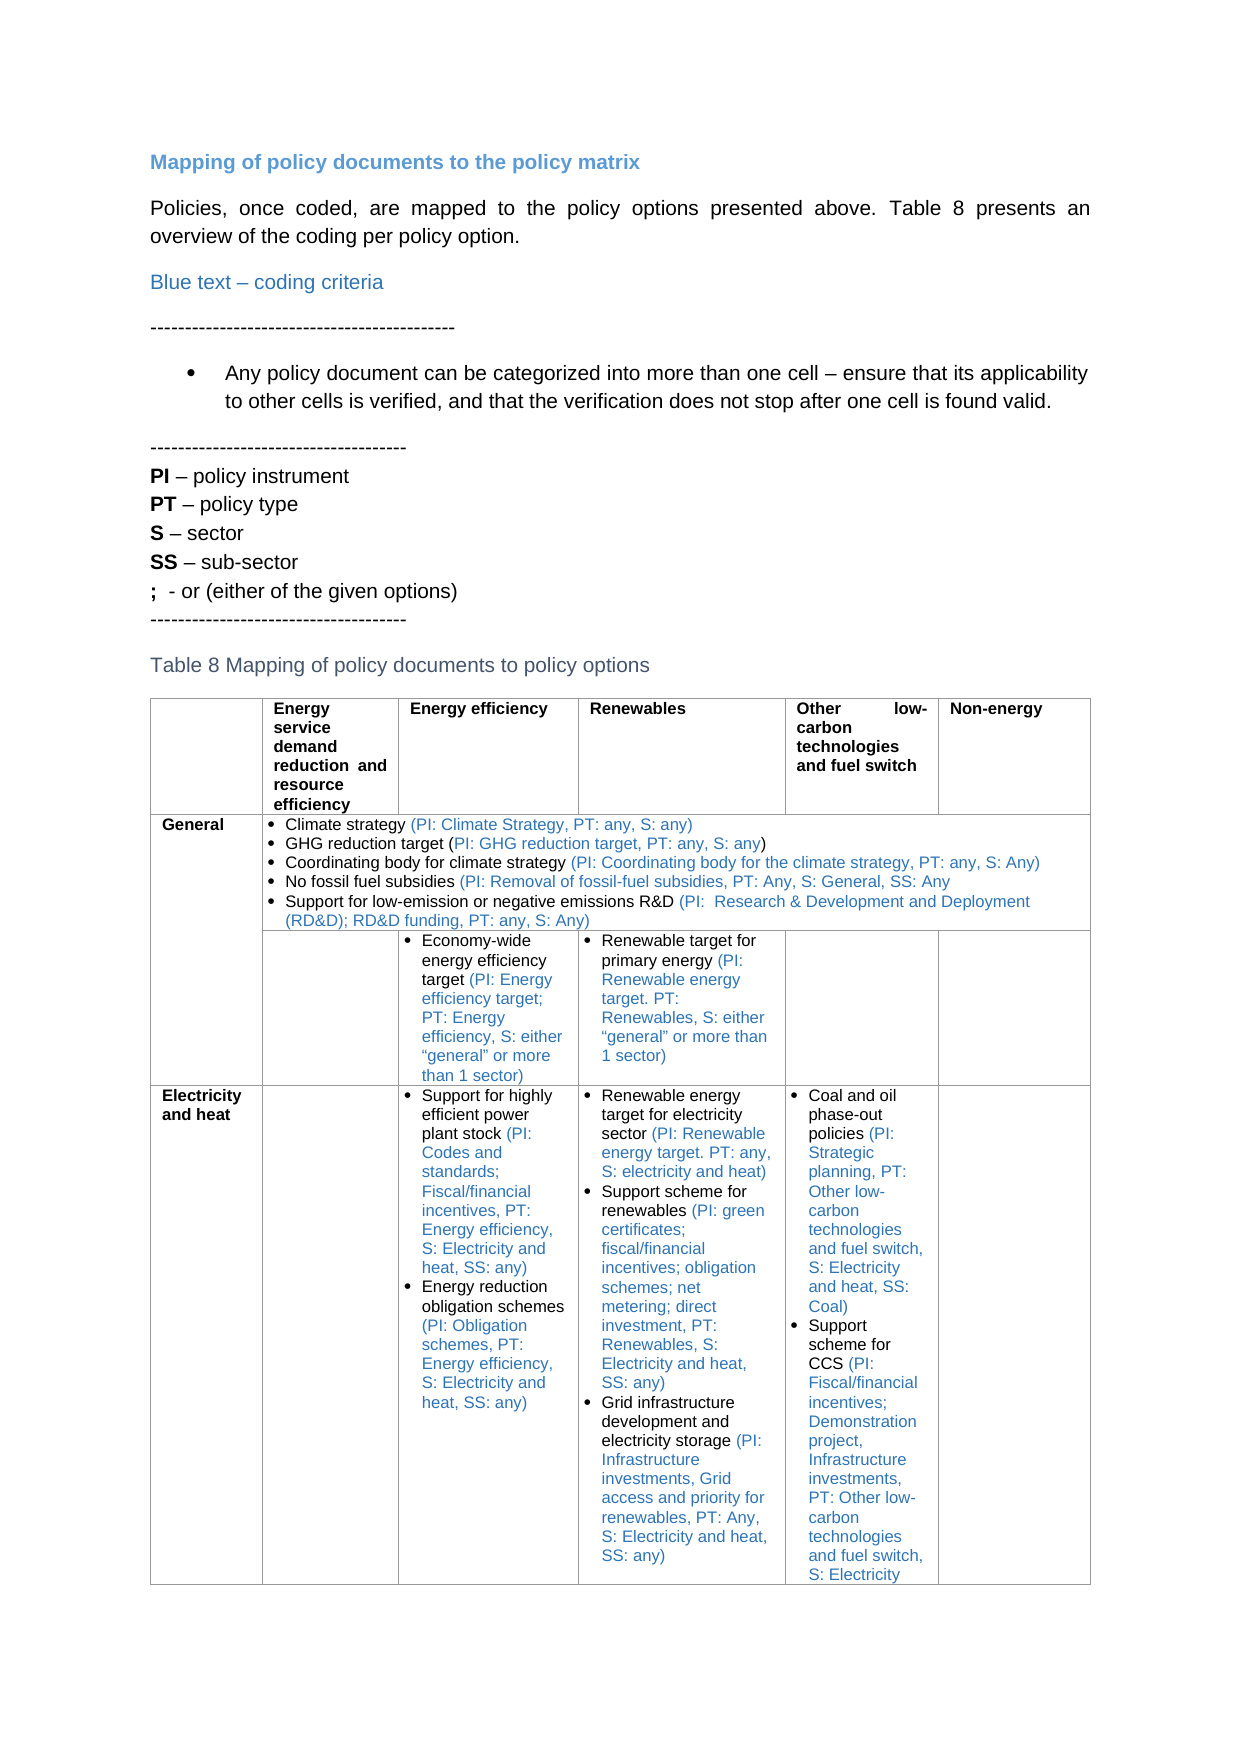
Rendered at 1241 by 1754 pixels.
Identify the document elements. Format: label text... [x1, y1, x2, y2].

table_header Other low-carbon technologies and fuel switch [786, 699, 938, 813]
text S – sector [150, 521, 1090, 545]
table_cell [939, 931, 1090, 1084]
table_header [151, 699, 262, 813]
text Mapping of policy documents to the policy matrix [150, 150, 1090, 174]
table_header Energy service demand reduction and resource efficiency [263, 699, 398, 813]
table_cell [263, 1086, 398, 1584]
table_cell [786, 1086, 938, 1584]
text ; - or (either of the given options) [150, 578, 1090, 602]
table_cell Renewable target for primary energy (PI: Renewable energy target. PT: Renewables, S: either “general” or more than 1 sector) [579, 931, 785, 1084]
table_header Non-energy [939, 699, 1090, 813]
table_header Renewables [579, 699, 785, 813]
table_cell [399, 1086, 578, 1584]
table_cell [579, 1086, 785, 1584]
text PT – policy type [150, 492, 1090, 516]
table_cell Climate strategy (PI: Climate Strategy, PT: any, S: any) GHG reduction target (PI: GHG reduction target, PT: any, S: any) Coordinating body for climate strategy (PI: Coordinating body for the climate strategy, PT: any, S: Any) No fossil fuel subsidies (PI: Removal of fossil-fuel subsidies, PT: Any, S: General, SS: Any Support for low-emission or negative emissions R&D (PI: Research & Development and Deployment (RD&D); RD&D funding, PT: any, S: Any) [263, 815, 1090, 930]
text SS – sub-sector [150, 550, 1090, 574]
text ------------------------------------- [150, 607, 1090, 631]
table_cell General [151, 815, 262, 1084]
text -------------------------------------------- [150, 315, 1090, 339]
text Policies, once coded, are mapped to the policy options presented above. Table 8 presents an overview of the coding per policy option. [150, 195, 1090, 248]
text ------------------------------------- [150, 435, 1090, 459]
text PI – policy instrument [150, 463, 1090, 487]
table_cell Economy-wide energy efficiency target (PI: Energy efficiency target; PT: Energy efficiency, S: either “general” or more than 1 sector) [399, 931, 578, 1084]
text Table 8 Mapping of policy documents to policy options [150, 653, 1090, 677]
table_cell [939, 1086, 1090, 1584]
table_header Energy efficiency [399, 699, 578, 813]
table_cell [786, 931, 938, 1084]
table_cell [263, 931, 398, 1084]
list Any policy document can be categorized into more than one cell – ensure that its applicability to other cells is verified, and that the verification does not stop after one cell is found valid. [187, 360, 1090, 413]
table_cell Electricity and heat [151, 1086, 262, 1584]
text Blue text – coding criteria [150, 269, 1090, 293]
